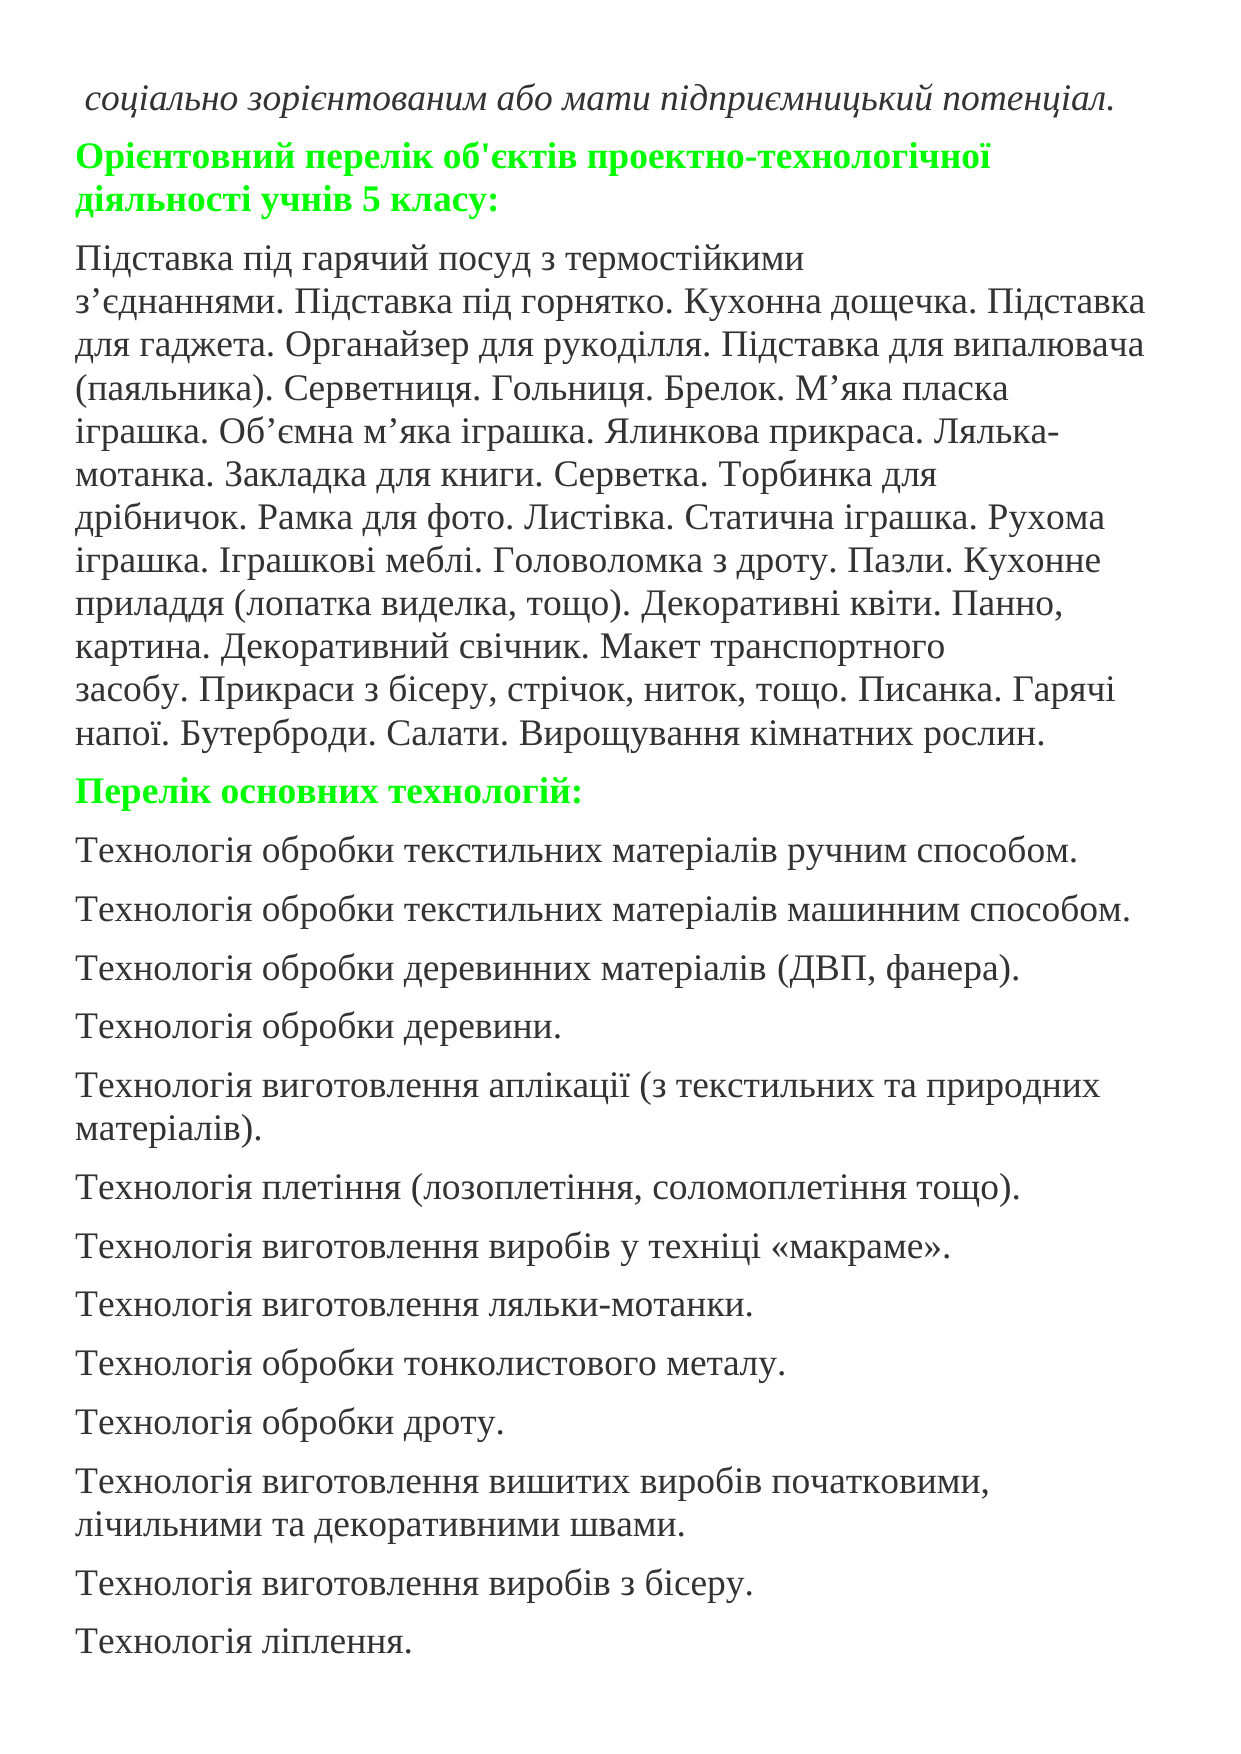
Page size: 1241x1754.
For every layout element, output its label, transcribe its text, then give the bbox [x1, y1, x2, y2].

text Технологія обробки текстильних матеріалів машинним способом. [75, 886, 1165, 929]
text Орієнтовний перелік об'єктів проектно-технологічної діяльності учнів 5 класу: [75, 134, 1165, 220]
text Технологія обробки деревини. [75, 1004, 1165, 1047]
text Технологія виготовлення вишитих виробів початковими, лічильними та декоративними швами. [75, 1458, 1165, 1544]
text Перелік основних технологій: [75, 769, 1165, 812]
text Технологія виготовлення виробів з бісеру. [75, 1560, 1165, 1603]
text Технологія обробки деревинних матеріалів (ДВП, фанера). [75, 945, 1165, 988]
text Технологія плетіння (лозоплетіння, соломоплетіння тощо). [75, 1164, 1165, 1207]
text Технологія обробки дроту. [75, 1399, 1165, 1442]
text соціально зорієнтованим або мати підприємницький потенціал. [75, 75, 1165, 118]
text Технологія виготовлення ляльки-мотанки. [75, 1282, 1165, 1325]
text Технологія виготовлення аплікації (з текстильних та природних матеріалів). [75, 1062, 1165, 1149]
text Технологія виготовлення виробів у техніці «макраме». [75, 1223, 1165, 1266]
text Підставка під гарячий посуд з термостійкими з’єднаннями. Підставка під горнятко. Кухонна дощечка. Підставка для гаджета. Органайзер для рукоділля. Підставка для випалювача (паяльника). Серветниця. Гольниця. Брелок. М’яка пласка іграшка. Об’ємна м’яка іграшка. Ялинкова прикраса. Лялька-мотанка. Закладка для книги. Серветка. Торбинка для дрібничок. Рамка для фото. Листівка. Статична іграшка. Рухома іграшка. Іграшкові меблі. Головоломка з дроту. Пазли. Кухонне приладдя (лопатка виделка, тощо). Декоративні квіти. Панно, картина. Декоративний свічник. Макет транспортного засобу. Прикраси з бісеру, стрічок, ниток, тощо. Писанка. Гарячі напої. Бутерброди. Салати. Вирощування кімнатних рослин. [75, 236, 1165, 753]
text Технологія обробки текстильних матеріалів ручним способом. [75, 827, 1165, 871]
text Технологія ліплення. [75, 1619, 1165, 1662]
text Технологія обробки тонколистового металу. [75, 1341, 1165, 1384]
